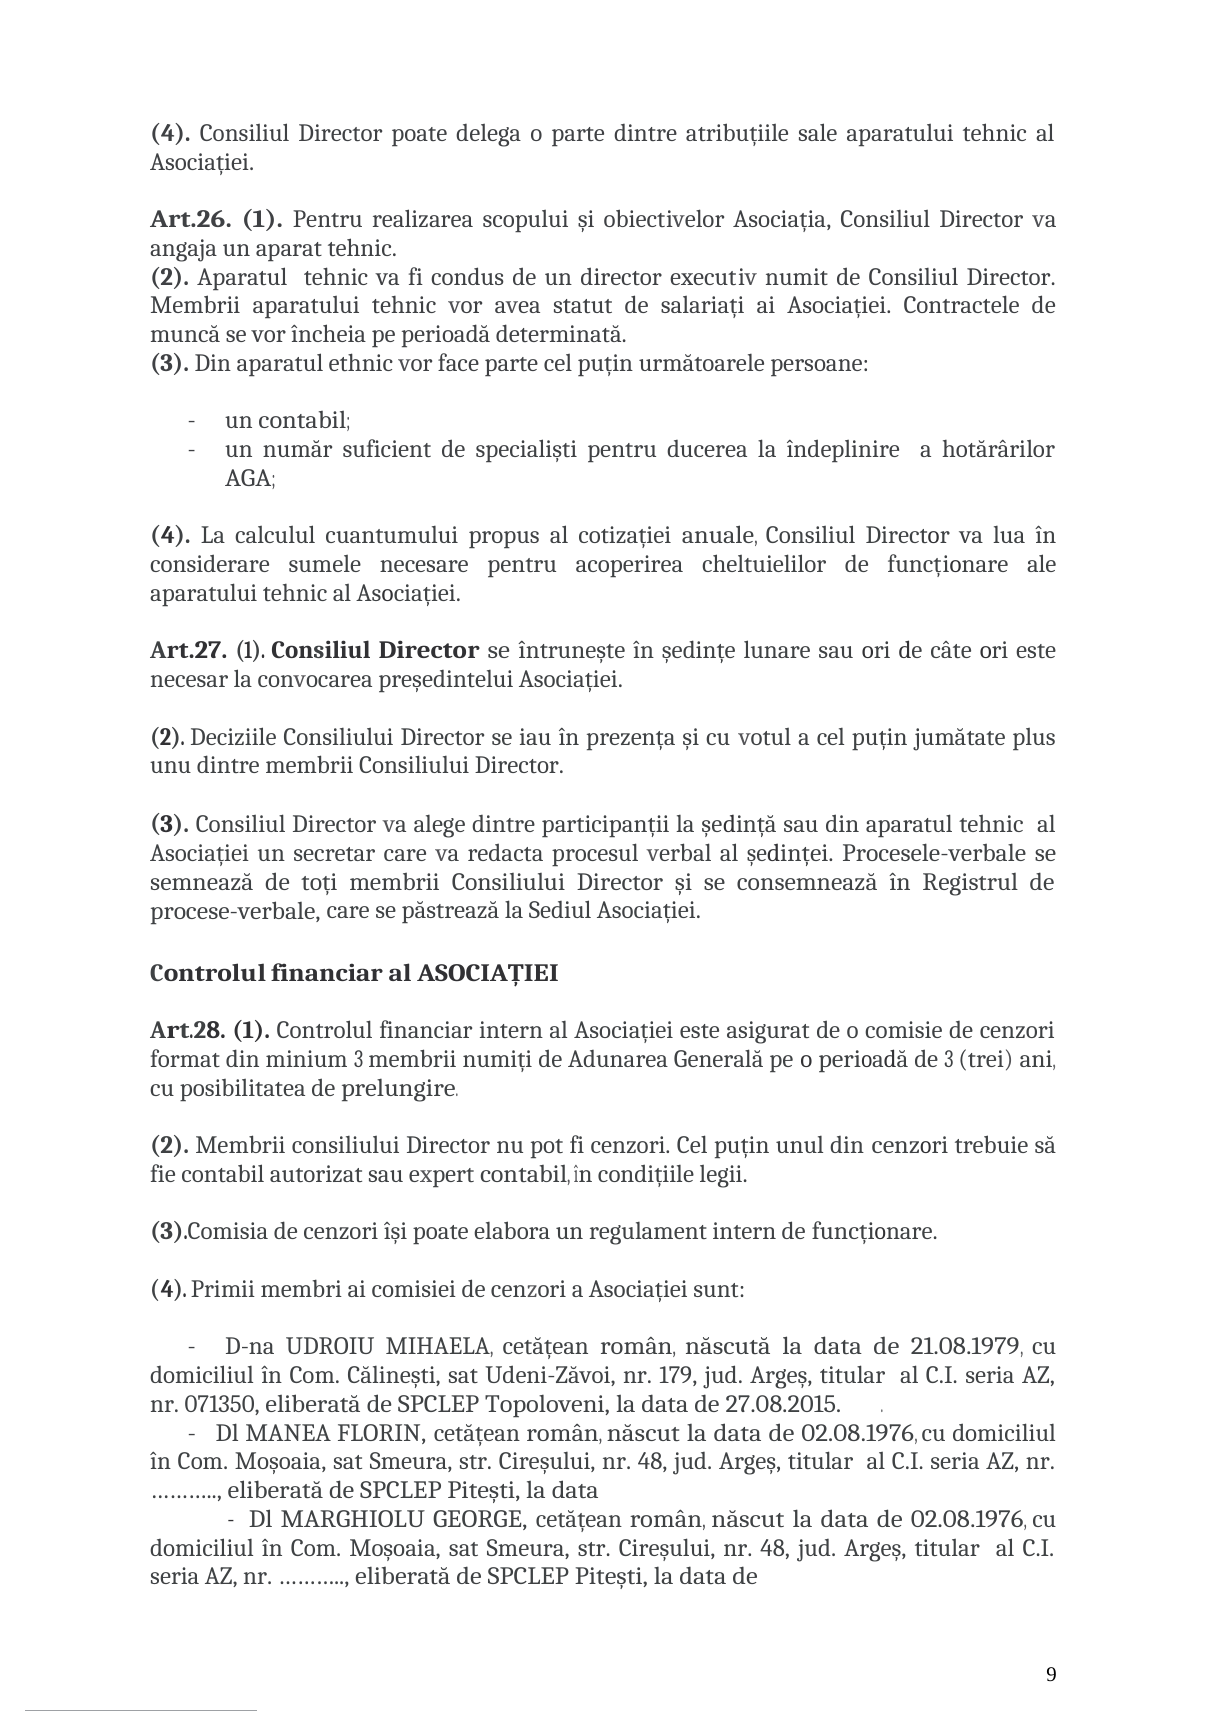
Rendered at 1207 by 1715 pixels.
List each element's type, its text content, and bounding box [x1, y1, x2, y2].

text Controlul financiar al ASOCIAȚIEI [150, 955, 1056, 987]
list D-na UDROIU MIHAELA, cetățean român, născută la data de 21.08.1979, cu domiciliul în Com. Călinești, sat Udeni-Zăvoi, nr. 179, jud. Argeș, titular al C.I. seria AZ, nr. 071350, eliberată de SPCLEP Topoloveni, la data de 27.08.2015. . [150, 1332, 1056, 1418]
text (4). Consiliul Director poate delega o parte dintre atribuțiile sale aparatului tehnic al Asociației. [150, 119, 1056, 176]
text - Dl MARGHIOLU GEORGE, cetățean român, născut la data de 02.08.1976, cu domiciliul în Com. Moșoaia, sat Smeura, str. Cireșului, nr. 48, jud. Argeș, titular al C.I. seria AZ, nr. ……….., eliberată de SPCLEP Pitești, la data de [150, 1505, 1056, 1591]
text Art.26. (1). Pentru realizarea scopului și obiectivelor Asociația, Consiliul Director va angaja un aparat tehnic. [150, 205, 1056, 262]
text (2). Membrii consiliului Director nu pot fi cenzori. Cel puțin unul din cenzori trebuie să fie contabil autorizat sau expert contabil, în condițiile legii. [150, 1131, 1056, 1188]
list un număr suficient de specialiști pentru ducerea la îndeplinire a hotărârilor AGA; [187, 435, 1056, 492]
text (3).Comisia de cenzori își poate elabora un regulament intern de funcționare. [150, 1217, 1056, 1246]
text (3). Din aparatul ethnic vor face parte cel puțin următoarele persoane: [150, 349, 1056, 377]
text (4). Primii membri ai comisiei de cenzori a Asociației sunt: [150, 1275, 1056, 1303]
text Art.28. (1). Controlul financiar intern al Asociației este asigurat de o comisie de cenzori format din minium 3 membrii numiți de Adunarea Generală pe o perioadă de 3 (trei) ani, cu posibilitatea de prelungire. [150, 1016, 1056, 1102]
list un contabil; [187, 406, 1056, 435]
text (3). Consiliul Director va alege dintre participanții la ședință sau din aparatul tehnic al Asociației un secretar care va redacta procesul verbal al ședinței. Procesele-verbale se semnează de toți membrii Consiliului Director și se consemnează în Registrul de procese-verbale, care se păstrează la Sediul Asociației. [150, 809, 1056, 926]
text (2). Aparatul tehnic va fi condus de un director executiv numit de Consiliul Director. Membrii aparatului tehnic vor avea statut de salariați ai Asociației. Contractele de muncă se vor încheia pe perioadă determinată. [150, 262, 1056, 349]
text (4). La calculul cuantumului propus al cotizației anuale, Consiliul Director va lua în considerare sumele necesare pentru acoperirea cheltuielilor de funcționare ale aparatului tehnic al Asociației. [150, 521, 1056, 607]
text - Dl MANEA FLORIN, cetățean român, născut la data de 02.08.1976, cu domiciliul în Com. Moșoaia, sat Smeura, str. Cireșului, nr. 48, jud. Argeș, titular al C.I. seria AZ, nr. ……….., eliberată de SPCLEP Pitești, la data [150, 1418, 1056, 1505]
text (2). Deciziile Consiliului Director se iau în prezența și cu votul a cel puțin jumătate plus unu dintre membrii Consiliului Director. [150, 722, 1056, 780]
text Art.27. (1). Consiliul Director se întrunește în ședințe lunare sau ori de câte ori este necesar la convocarea președintelui Asociației. [150, 636, 1056, 694]
